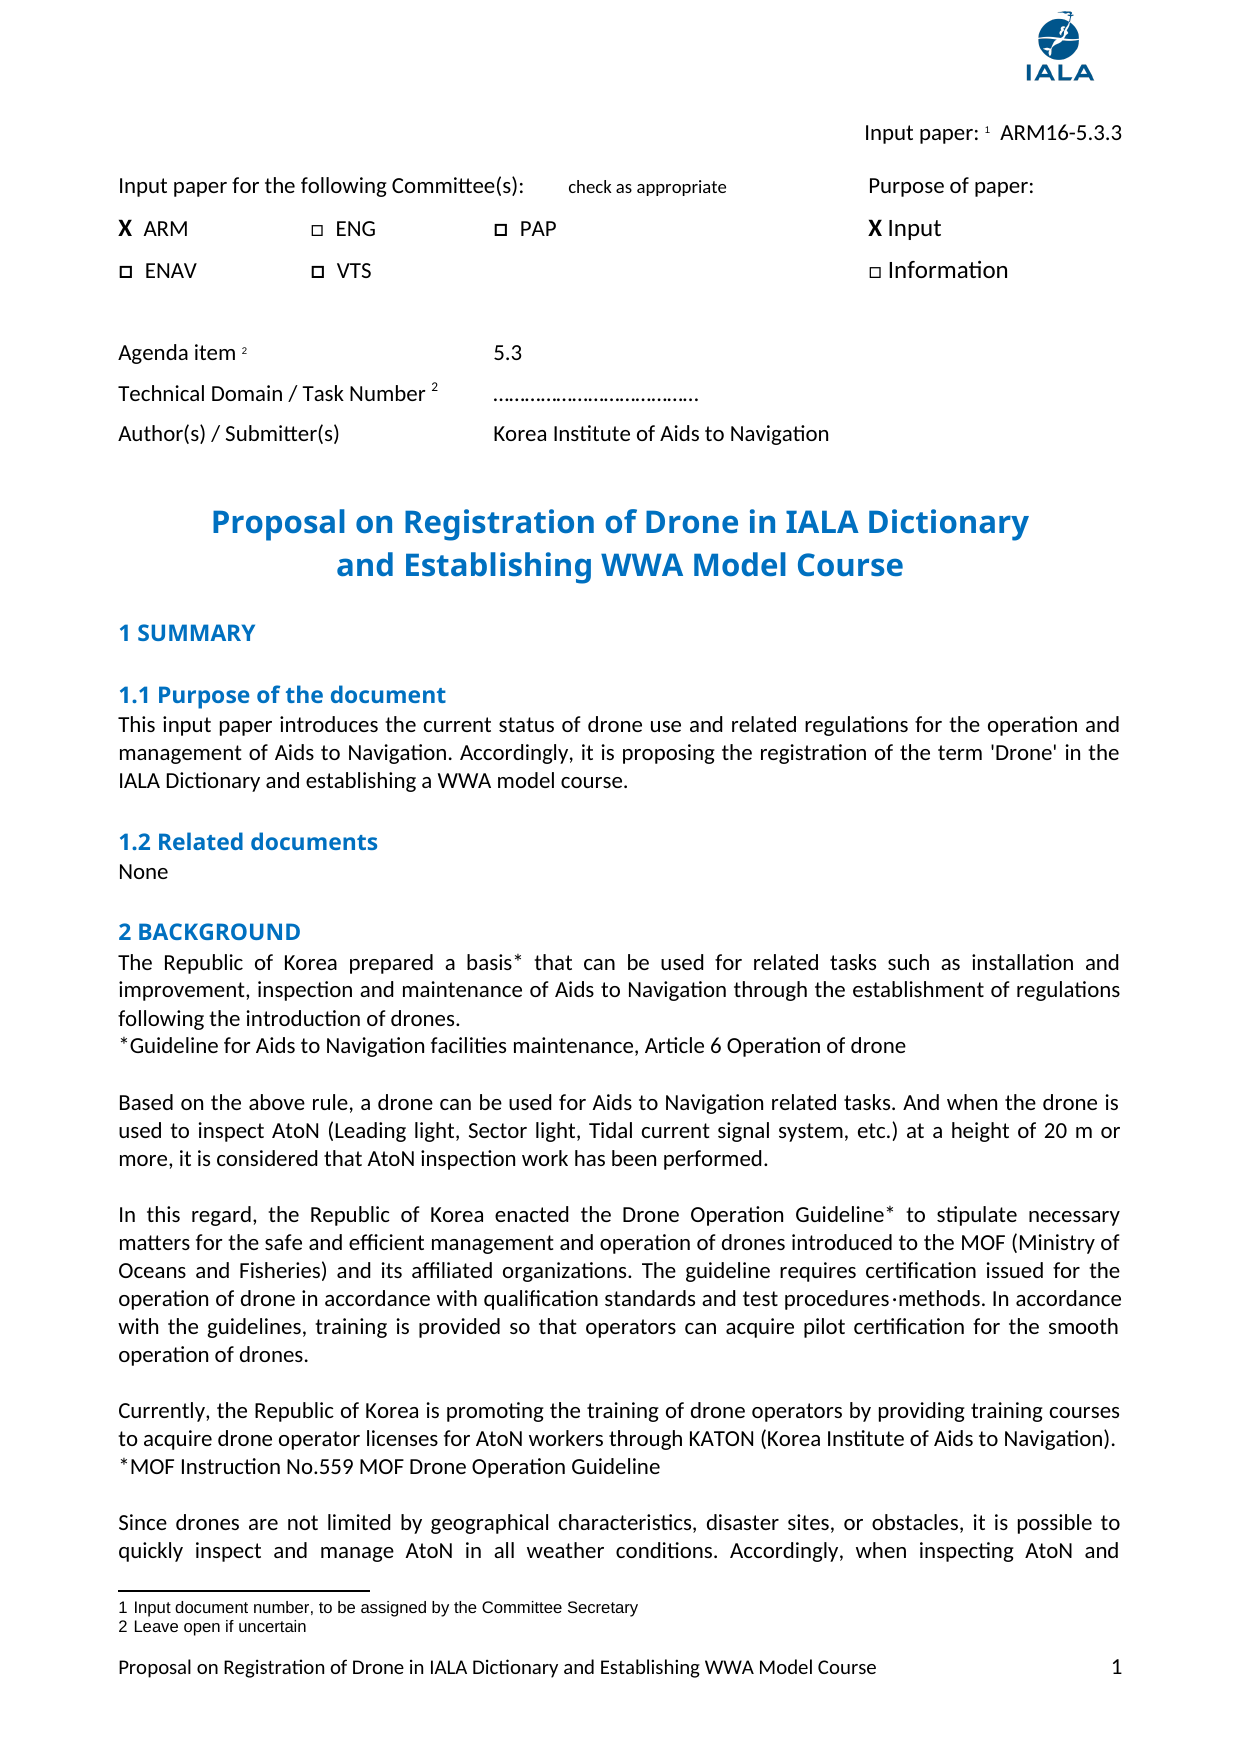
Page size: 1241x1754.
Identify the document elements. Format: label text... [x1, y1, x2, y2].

text 2 BACKGROUND [118, 916, 1122, 948]
text □ ENAV □ VTS □ Information [118, 255, 1122, 285]
text Input paper for the following Committee(s): check as appropriate Purpose of paper: [118, 171, 1122, 199]
text Agenda item 5.3 [118, 338, 1122, 366]
text This input paper introduces the current status of drone use and related regulations for the operation and management of Aids to Navigation. Accordingly, it is proposing the registration of the term 'Drone' in the IALA Dictionary and establishing a WWA model course. [118, 711, 1122, 794]
text 1.2 Related documents [118, 826, 1122, 857]
text X ARM □ ENG □ PAP X Input [118, 212, 1122, 242]
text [118, 1508, 1122, 1564]
text Proposal on Registration of Drone in IALA Dictionary [118, 500, 1122, 543]
text Author(s) / Submitter(s) Korea Institute of Aids to Navigation [118, 419, 1122, 447]
text Technical Domain / Task Number 2 ………………………………… [118, 379, 1122, 407]
text The Republic of Korea prepared a basis* that can be used for related tasks such as installation and improvement, inspection and maintenance of Aids to Navigation through the establishment of regulations following the introduction of drones. [118, 948, 1122, 1032]
text 1.1 Purpose of the document [118, 679, 1122, 711]
text Based on the above rule, a drone can be used for Aids to Navigation related tasks. And when the drone is used to inspect AtoN (Leading light, Sector light, Tidal current signal system, etc.) at a height of 20 m or more, it is considered that AtoN inspection work has been performed. [118, 1088, 1122, 1172]
text *MOF Instruction No.559 MOF Drone Operation Guideline [118, 1452, 1122, 1480]
picture [1011, 3, 1106, 96]
text 1 SUMMARY [118, 617, 1122, 648]
text In this regard, the Republic of Korea enacted the Drone Operation Guideline* to stipulate necessary matters for the safe and efficient management and operation of drones introduced to the MOF (Ministry of Oceans and Fisheries) and its affiliated organizations. The guideline requires certification issued for the operation of drone in accordance with qualification standards and test procedures⋅methods. In accordance with the guidelines, training is provided so that operators can acquire pilot certification for the smooth operation of drones. [118, 1200, 1122, 1368]
text Currently, the Republic of Korea is promoting the training of drone operators by providing training courses to acquire drone operator licenses for AtoN workers through KATON (Korea Institute of Aids to Navigation). [118, 1396, 1122, 1452]
text Input paper: ARM16-5.3.3 [118, 118, 1122, 146]
text *Guideline for Aids to Navigation facilities maintenance, Article 6 Operation of drone [118, 1032, 1122, 1060]
text None [118, 857, 1122, 885]
text and Establishing WWA Model Course [118, 543, 1122, 586]
